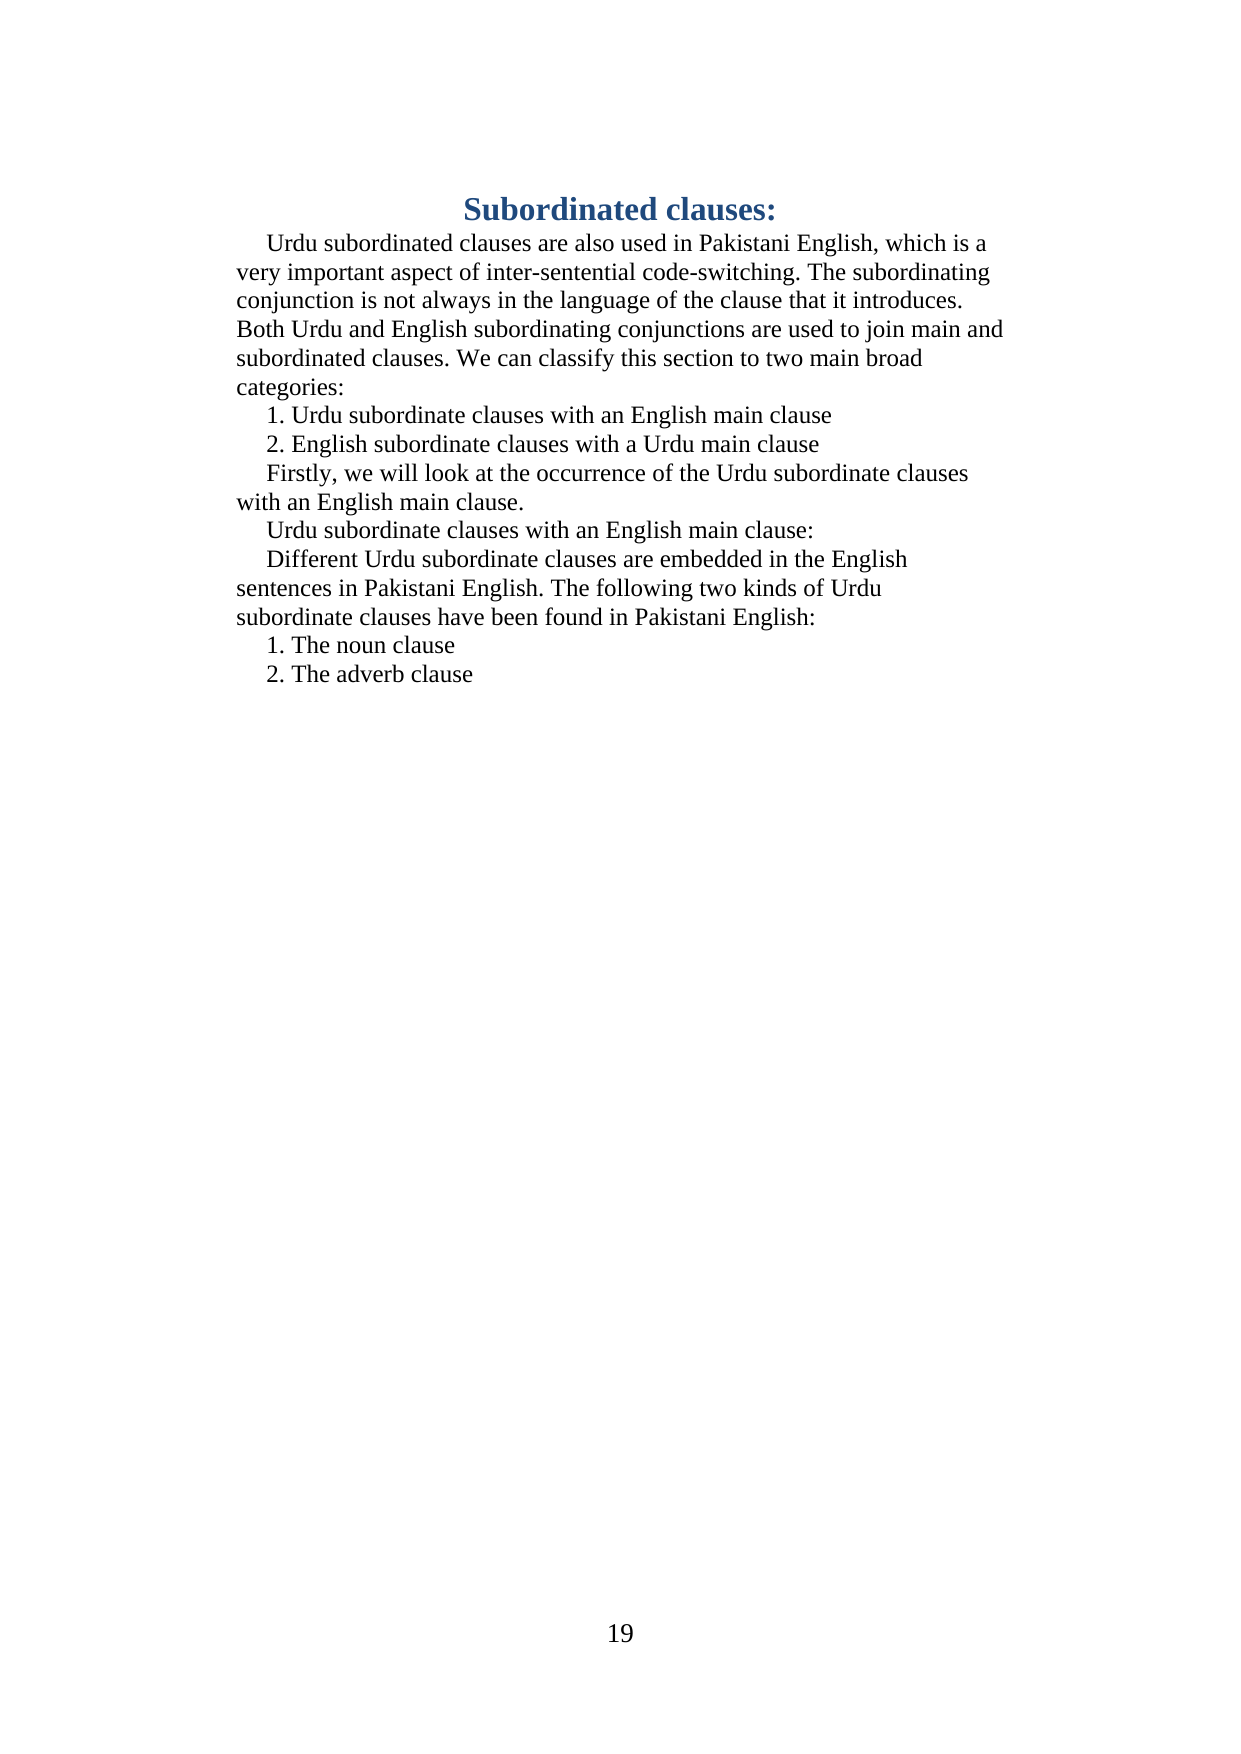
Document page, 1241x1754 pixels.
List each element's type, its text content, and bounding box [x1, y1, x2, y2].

text Firstly, we will look at the occurrence of the Urdu subordinate clauses with an English main clause. [236, 458, 1004, 516]
text 2. English subordinate clauses with a Urdu main clause [236, 429, 1004, 458]
text Urdu subordinated clauses are also used in Pakistani English, which is a very important aspect of inter-sentential code-switching. The subordinating conjunction is not always in the language of the clause that it introduces. Both Urdu and English subordinating conjunctions are used to join main and subordinated clauses. We can classify this section to two main broad categories: [236, 228, 1004, 401]
text Different Urdu subordinate clauses are embedded in the English sentences in Pakistani English. The following two kinds of Urdu subordinate clauses have been found in Pakistani English: [236, 544, 1004, 631]
text Urdu subordinate clauses with an English main clause: [236, 516, 1004, 544]
text 1. Urdu subordinate clauses with an English main clause [236, 401, 1004, 429]
subtitle Subordinated clauses: [236, 190, 1004, 228]
text 2. The adverb clause [236, 659, 1004, 688]
text 1. The noun clause [236, 631, 1004, 659]
